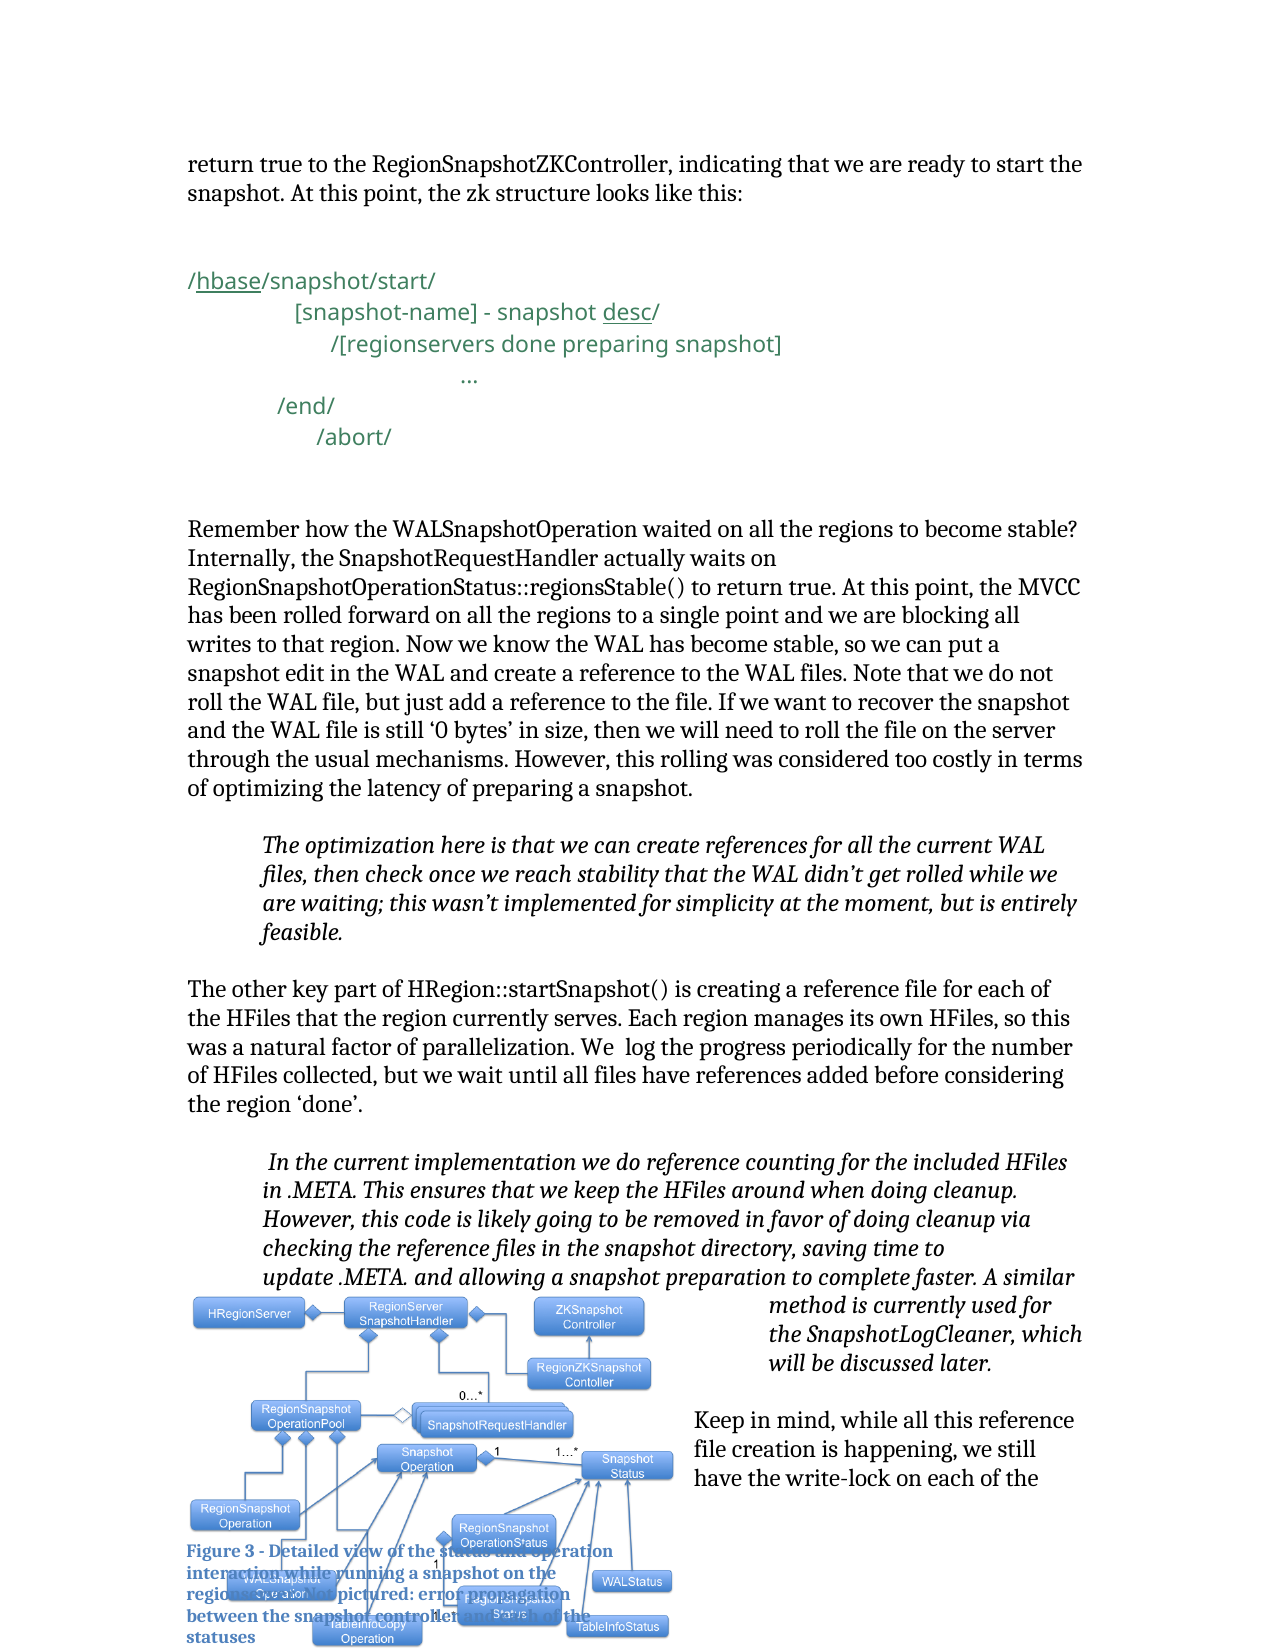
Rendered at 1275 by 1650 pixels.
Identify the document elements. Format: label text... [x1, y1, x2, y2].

text /end/ [187, 390, 1087, 421]
text /hbase/snapshot/start/ [187, 265, 1087, 296]
text [snapshot-name] - snapshot desc/ [187, 296, 1087, 327]
text In the current implementation we do reference counting for the included HFiles in .META. This ensures that we keep the HFiles around when doing cleanup. However, this code is likely going to be removed in favor of doing cleanup via checking the reference files in the snapshot directory, saving time to update .META. and allowing a snapshot preparation to complete faster. A similar method is currently used for the SnapshotLogCleaner, which will be discussed later. [262, 1147, 1087, 1377]
text /[regionservers done preparing snapshot] [187, 327, 1087, 359]
text The optimization here is that we can create references for all the current WAL files, then check once we reach stability that the WAL didn’t get rolled while we are waiting; this wasn’t implemented for simplicity at the moment, but is entirely feasible. [262, 831, 1087, 946]
text Remember how the WALSnapshotOperation waited on all the regions to become stable? Internally, the SnapshotRequestHandler actually waits on RegionSnapshotOperationStatus::regionsStable() to return true. At this point, the MVCC has been rolled forward on all the regions to a single point and we are blocking all writes to that region. Now we know the WAL has become stable, so we can put a snapshot edit in the WAL and create a reference to the WAL files. Note that we do not roll the WAL file, but just add a reference to the file. If we want to recover the snapshot and the WAL file is still ‘0 bytes’ in size, then we will need to roll the file on the server through the usual mechanisms. However, this rolling was considered too costly in terms of optimizing the latency of preparing a snapshot. [187, 515, 1087, 802]
text The other key part of HRegion::startSnapshot() is creating a reference file for each of the HFiles that the region currently serves. Each region manages its own HFiles, so this was a natural factor of parallelization. We log the progress periodically for the number of HFiles collected, but we wait until all files have references added before considering the region ‘done’. [187, 975, 1087, 1119]
picture [187, 1295, 675, 1649]
text ... [187, 359, 1087, 390]
text /abort/ [187, 421, 1087, 452]
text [187, 150, 1087, 207]
